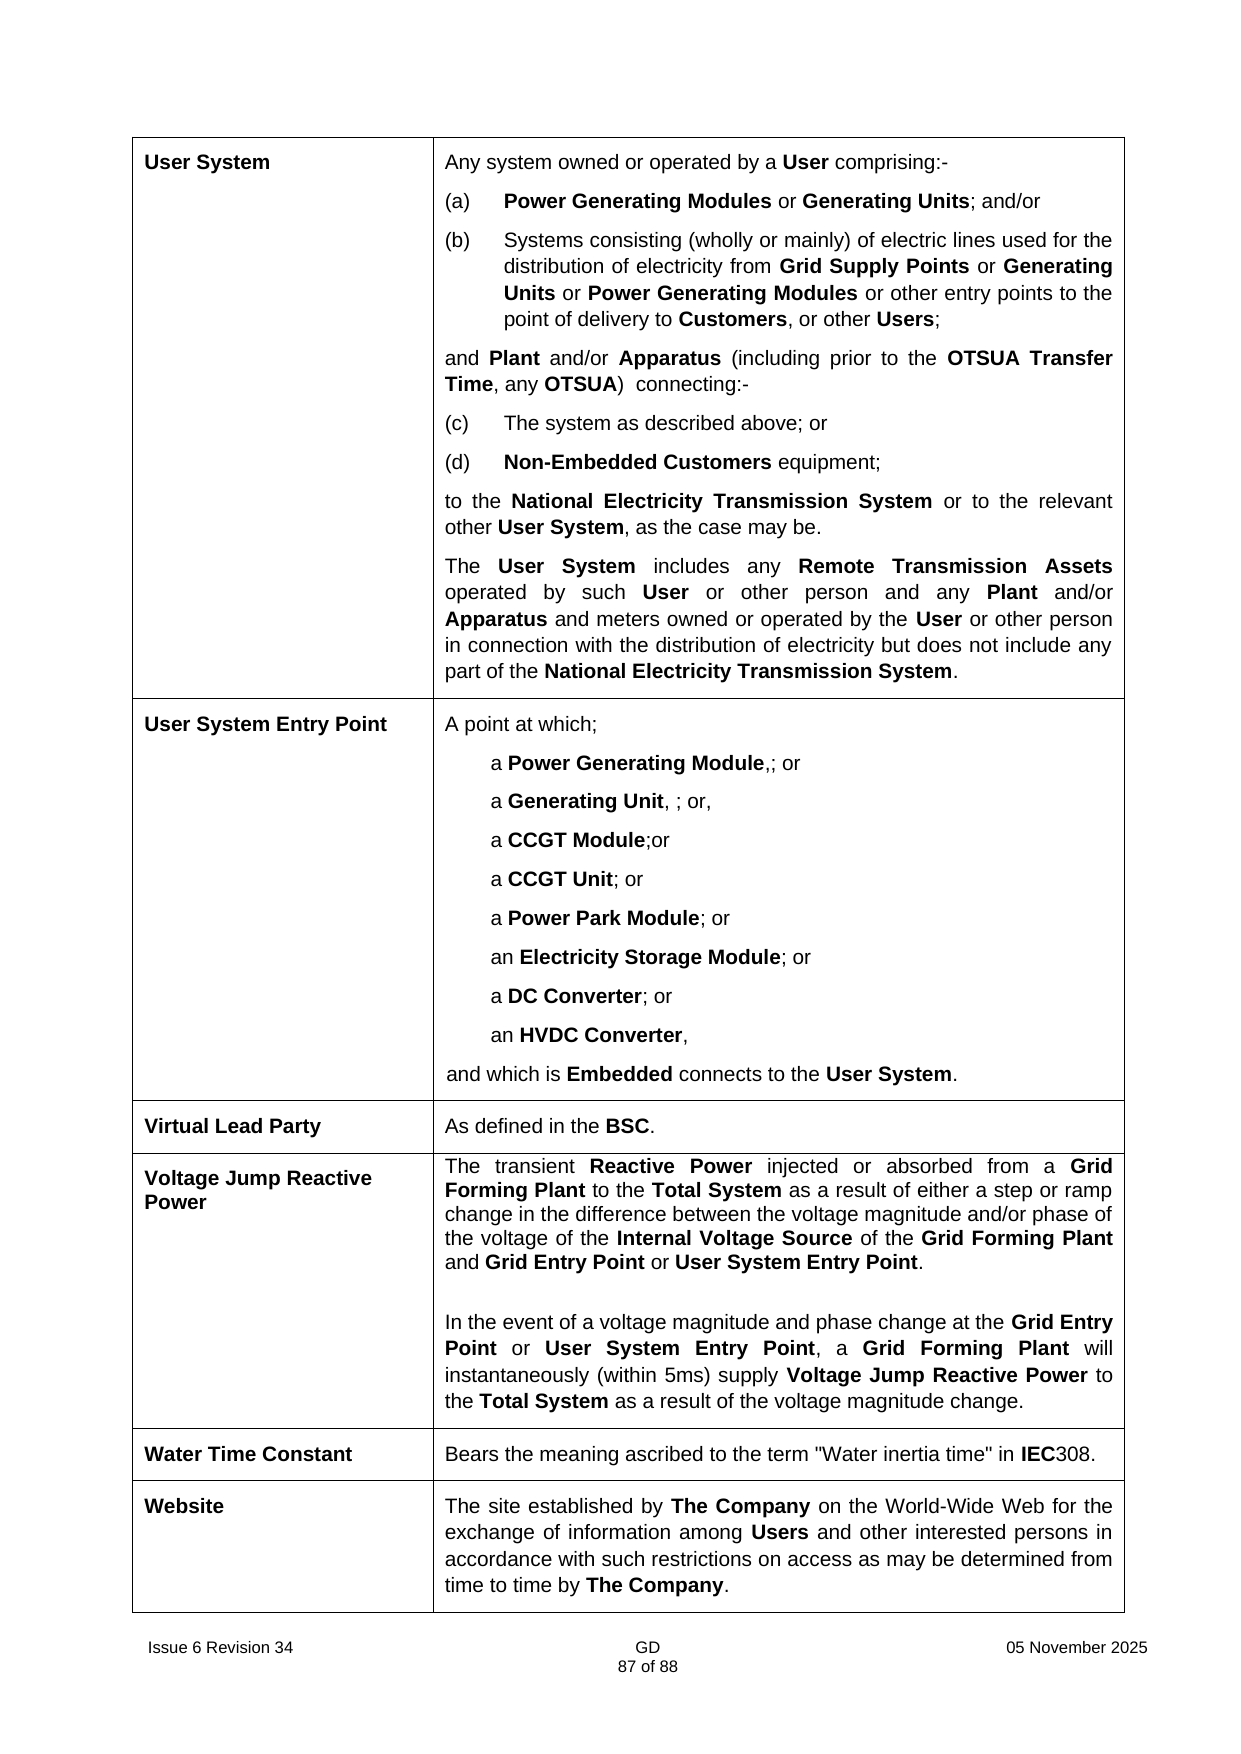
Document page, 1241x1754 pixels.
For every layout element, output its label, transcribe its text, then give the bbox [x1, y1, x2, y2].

table_cell Virtual Lead Party [133, 1101, 433, 1153]
table_cell Water Time Constant [133, 1429, 433, 1480]
table_cell The site established by The Company on the World-Wide Web for the exchange of information among Users and other interested persons in accordance with such restrictions on access as may be determined from time to time by The Company. [434, 1481, 1124, 1612]
table_cell The transient Reactive Power injected or absorbed from a Grid Forming Plant to the Total System as a result of either a step or ramp change in the difference between the voltage magnitude and/or phase of the voltage of the Internal Voltage Source of the Grid Forming Plant and Grid Entry Point or User System Entry Point. In the event of a voltage magnitude and phase change at the Grid Entry Point or User System Entry Point, a Grid Forming Plant will instantaneously (within 5ms) supply Voltage Jump Reactive Power to the Total System as a result of the voltage magnitude change. [434, 1154, 1124, 1428]
table_cell Any system owned or operated by a User comprising:- (a) Power Generating Modules or Generating Units; and/or (b) Systems consisting (wholly or mainly) of electric lines used for the distribution of electricity from Grid Supply Points or Generating Units or Power Generating Modules or other entry points to the point of delivery to Customers, or other Users; and Plant and/or Apparatus (including prior to the OTSUA Transfer Time, any OTSUA) connecting:- (c) The system as described above; or (d) Non-Embedded Customers equipment; to the National Electricity Transmission System or to the relevant other User System, as the case may be. The User System includes any Remote Transmission Assets operated by such User or other person and any Plant and/or Apparatus and meters owned or operated by the User or other person in connection with the distribution of electricity but does not include any part of the National Electricity Transmission System. [434, 138, 1124, 698]
table_cell Voltage Jump Reactive Power [133, 1154, 433, 1428]
table_cell As defined in the BSC. [434, 1101, 1124, 1153]
table_cell Bears the meaning ascribed to the term "Water inertia time" in IEC308. [434, 1429, 1124, 1480]
table_cell Website [133, 1481, 433, 1612]
table_cell A point at which; a Power Generating Module,; or a Generating Unit, ; or, a CCGT Module;or a CCGT Unit; or a Power Park Module; or an Electricity Storage Module; or a DC Converter; or an HVDC Converter, and which is Embedded connects to the User System. [434, 699, 1124, 1100]
table_cell User System Entry Point [133, 699, 433, 1100]
table_cell User System [133, 138, 433, 698]
